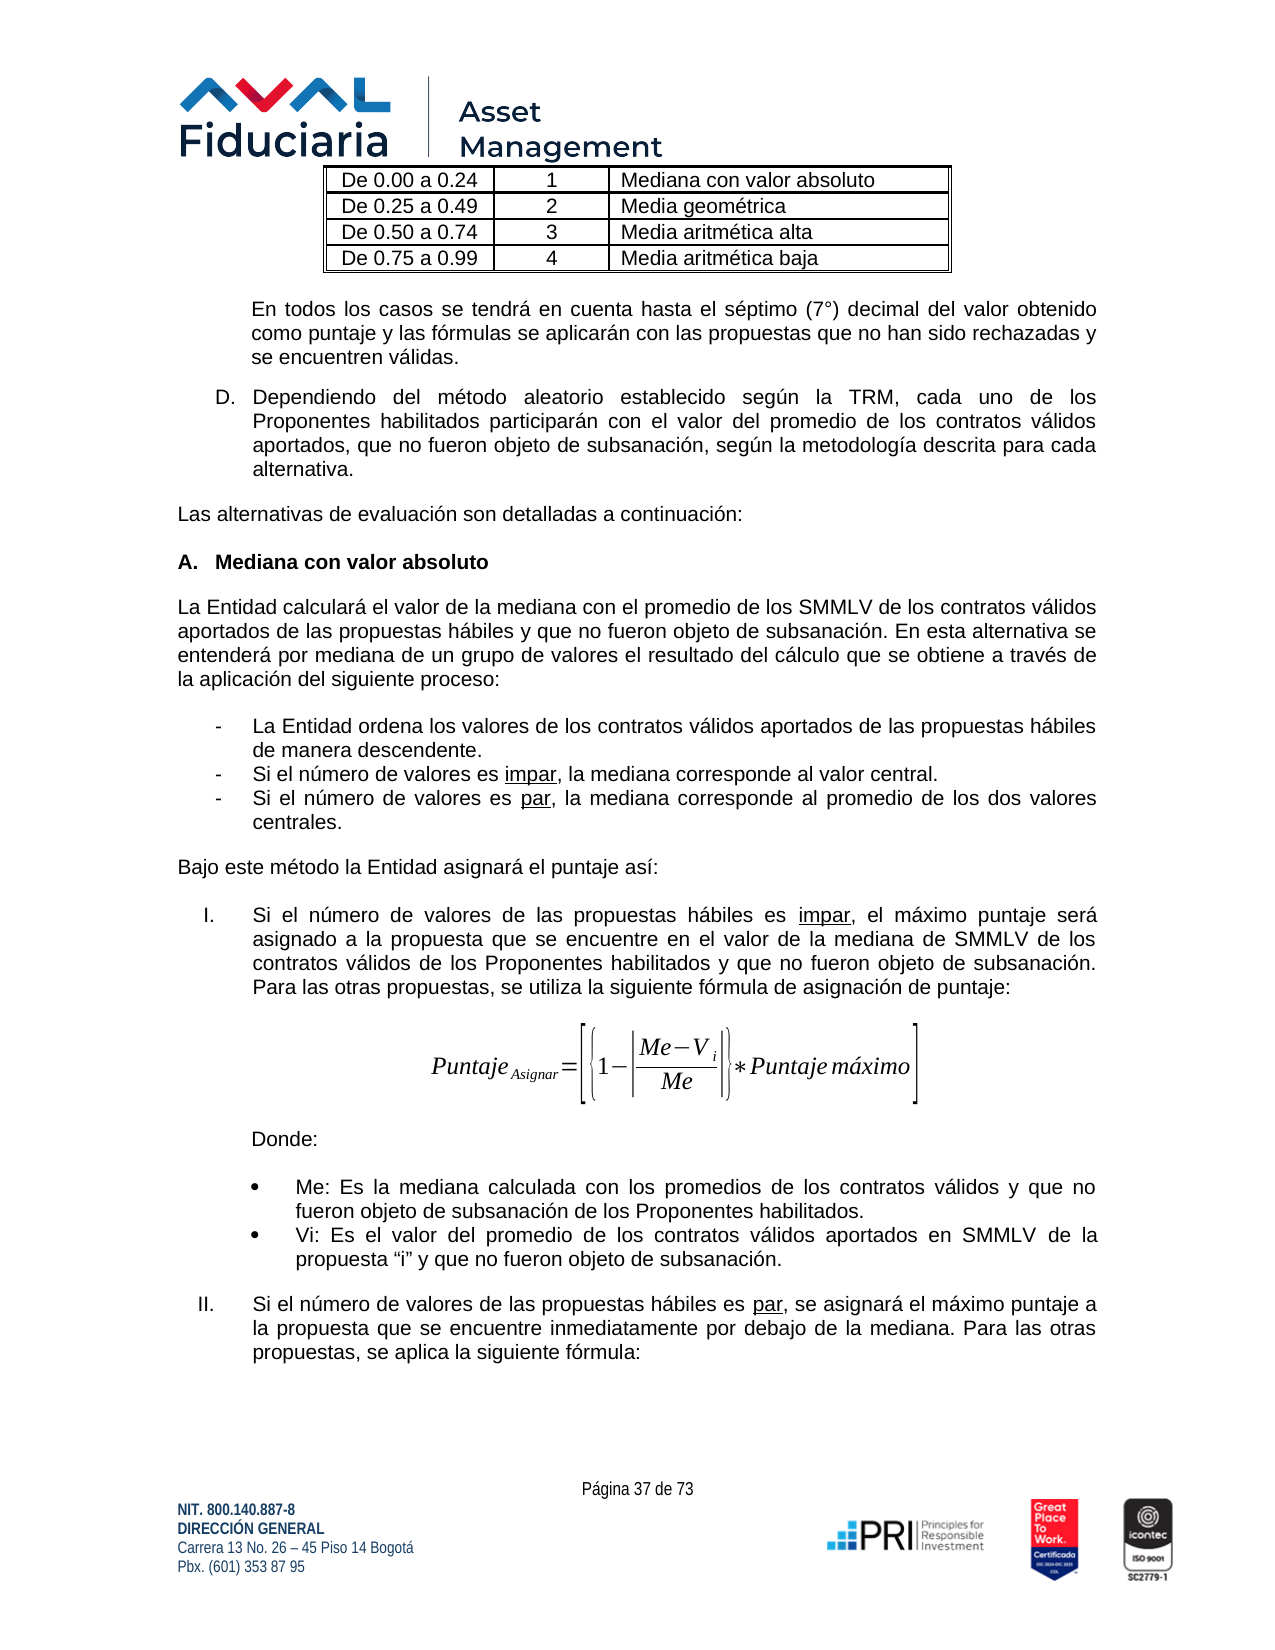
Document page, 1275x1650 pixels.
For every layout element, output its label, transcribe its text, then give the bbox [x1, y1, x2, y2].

table_cell Mediana con valor absoluto [610, 168, 948, 191]
table_cell De 0.25 a 0.49 [327, 194, 493, 217]
table_cell 3 [495, 220, 608, 243]
list Mediana con valor absoluto [177, 550, 1098, 574]
list Si el número de valores de las propuestas hábiles es par, se asignará el máximo puntaje a la propuesta que se encuentre inmediatamente por debajo de la mediana. Para las otras propuestas, se aplica la siguiente fórmula: [215, 1292, 1098, 1364]
table_cell Media aritmética baja [610, 246, 948, 269]
text La Entidad calculará el valor de la mediana con el promedio de los SMMLV de los contratos válidos aportados de las propuestas hábiles y que no fueron objeto de subsanación. En esta alternativa se entenderá por mediana de un grupo de valores el resultado del cálculo que se obtiene a través de la aplicación del siguiente proceso: [177, 594, 1098, 690]
list Dependiendo del método aleatorio establecido según la TRM, cada uno de los Proponentes habilitados participarán con el valor del promedio de los contratos válidos aportados, que no fueron objeto de subsanación, según la metodología descrita para cada alternativa. [215, 385, 1098, 481]
table_cell De 0.00 a 0.24 [327, 168, 493, 191]
table_cell 1 [495, 168, 608, 191]
text Bajo este método la Entidad asignará el puntaje así: [177, 855, 1098, 879]
text Las alternativas de evaluación son detalladas a continuación: [177, 502, 1098, 526]
list Si el número de valores es par, la mediana corresponde al promedio de los dos valores centrales. [215, 786, 1098, 834]
list Me: Es la mediana calculada con los promedios de los contratos válidos y que no fueron objeto de subsanación de los Proponentes habilitados. [251, 1175, 1098, 1223]
table_cell 2 [495, 194, 608, 217]
table_cell Media aritmética alta [610, 220, 948, 243]
table_cell De 0.50 a 0.74 [327, 220, 493, 243]
picture [813, 1498, 1179, 1580]
list Si el número de valores es impar, la mediana corresponde al valor central. [215, 762, 1098, 786]
list Si el número de valores de las propuestas hábiles es impar, el máximo puntaje será asignado a la propuesta que se encuentre en el valor de la mediana de SMMLV de los contratos válidos de los Proponentes habilitados y que no fueron objeto de subsanación. Para las otras propuestas, se utiliza la siguiente fórmula de asignación de puntaje: [215, 903, 1098, 999]
list La Entidad ordena los valores de los contratos válidos aportados de las propuestas hábiles de manera descendente. [215, 714, 1098, 762]
table_cell De 0.75 a 0.99 [327, 246, 493, 269]
text Donde: [177, 1127, 1098, 1151]
list Vi: Es el valor del promedio de los contratos válidos aportados en SMMLV de la propuesta “i” y que no fueron objeto de subsanación. [251, 1223, 1098, 1271]
table_cell 4 [495, 246, 608, 269]
text En todos los casos se tendrá en cuenta hasta el séptimo (7°) decimal del valor obtenido como puntaje y las fórmulas se aplicarán con las propuestas que no han sido rechazadas y se encuentren válidas. [251, 297, 1098, 368]
table_cell Media geométrica [610, 194, 948, 217]
picture [177, 73, 665, 166]
